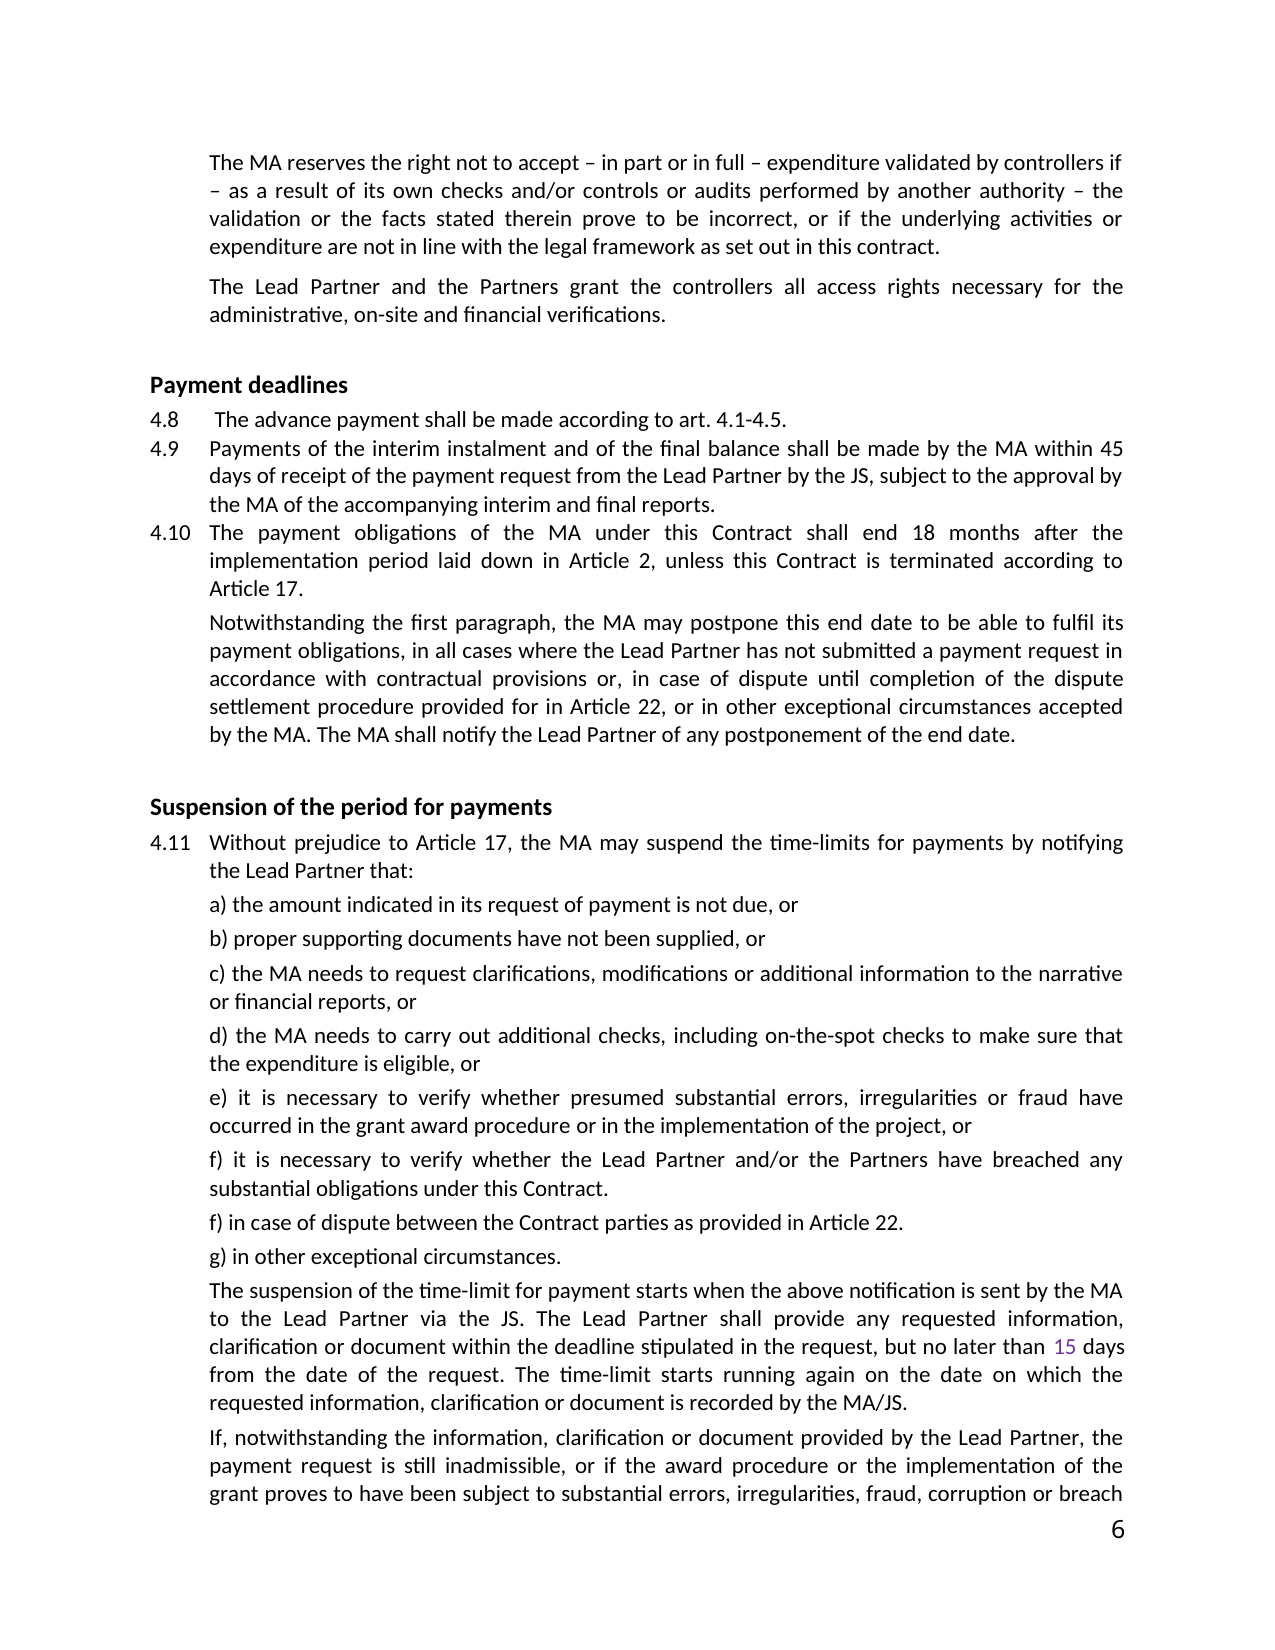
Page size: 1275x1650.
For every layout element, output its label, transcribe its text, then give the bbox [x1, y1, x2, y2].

text g) in other exceptional circumstances. [209, 1242, 1125, 1270]
text e) it is necessary to verify whether presumed substantial errors, irregularities or fraud have occurred in the grant award procedure or in the implementation of the project, or [209, 1083, 1125, 1139]
text d) the MA needs to carry out additional checks, including on-the-spot checks to make sure that the expenditure is eligible, or [209, 1021, 1125, 1077]
list Payments of the interim instalment and of the final balance shall be made by the MA within 45 days of receipt of the payment request from the Lead Partner by the JS, subject to the approval by the MA of the accompanying interim and final reports. [150, 434, 1125, 518]
text Payment deadlines [150, 369, 1125, 399]
text b) proper supporting documents have not been supplied, or [209, 924, 1125, 952]
text The Lead Partner and the Partners grant the controllers all access rights necessary for the administrative, on-site and financial verifications. [209, 272, 1125, 328]
text Suspension of the period for payments [150, 791, 1125, 822]
text The MA reserves the right not to accept – in part or in full – expenditure validated by controllers if – as a result of its own checks and/or controls or audits performed by another authority – the validation or the facts stated therein prove to be incorrect, or if the underlying activities or expenditure are not in line with the legal framework as set out in this contract. [209, 148, 1125, 260]
text The suspension of the time-limit for payment starts when the above notification is sent by the MA to the Lead Partner via the JS. The Lead Partner shall provide any requested information, clarification or document within the deadline stipulated in the request, but no later than 15 days from the date of the request. The time-limit starts running again on the date on which the requested information, clarification or document is recorded by the MA/JS. [209, 1276, 1125, 1417]
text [209, 1423, 1125, 1507]
text a) the amount indicated in its request of payment is not due, or [209, 890, 1125, 918]
list The advance payment shall be made according to art. 4.1-4.5. [150, 406, 1125, 434]
text Notwithstanding the first paragraph, the MA may postpone this end date to be able to fulfil its payment obligations, in all cases where the Lead Partner has not submitted a payment request in accordance with contractual provisions or, in case of dispute until completion of the dispute settlement procedure provided for in Article 22, or in other exceptional circumstances accepted by the MA. The MA shall notify the Lead Partner of any postponement of the end date. [209, 608, 1125, 748]
list Without prejudice to Article 17, the MA may suspend the time-limits for payments by notifying the Lead Partner that: [150, 828, 1125, 884]
text f) in case of dispute between the Contract parties as provided in Article 22. [209, 1208, 1125, 1236]
list The payment obligations of the MA under this Contract shall end 18 months after the implementation period laid down in Article 2, unless this Contract is terminated according to Article 17. [150, 518, 1125, 602]
text f) it is necessary to verify whether the Lead Partner and/or the Partners have breached any substantial obligations under this Contract. [209, 1146, 1125, 1202]
text c) the MA needs to request clarifications, modifications or additional information to the narrative or financial reports, or [209, 959, 1125, 1015]
